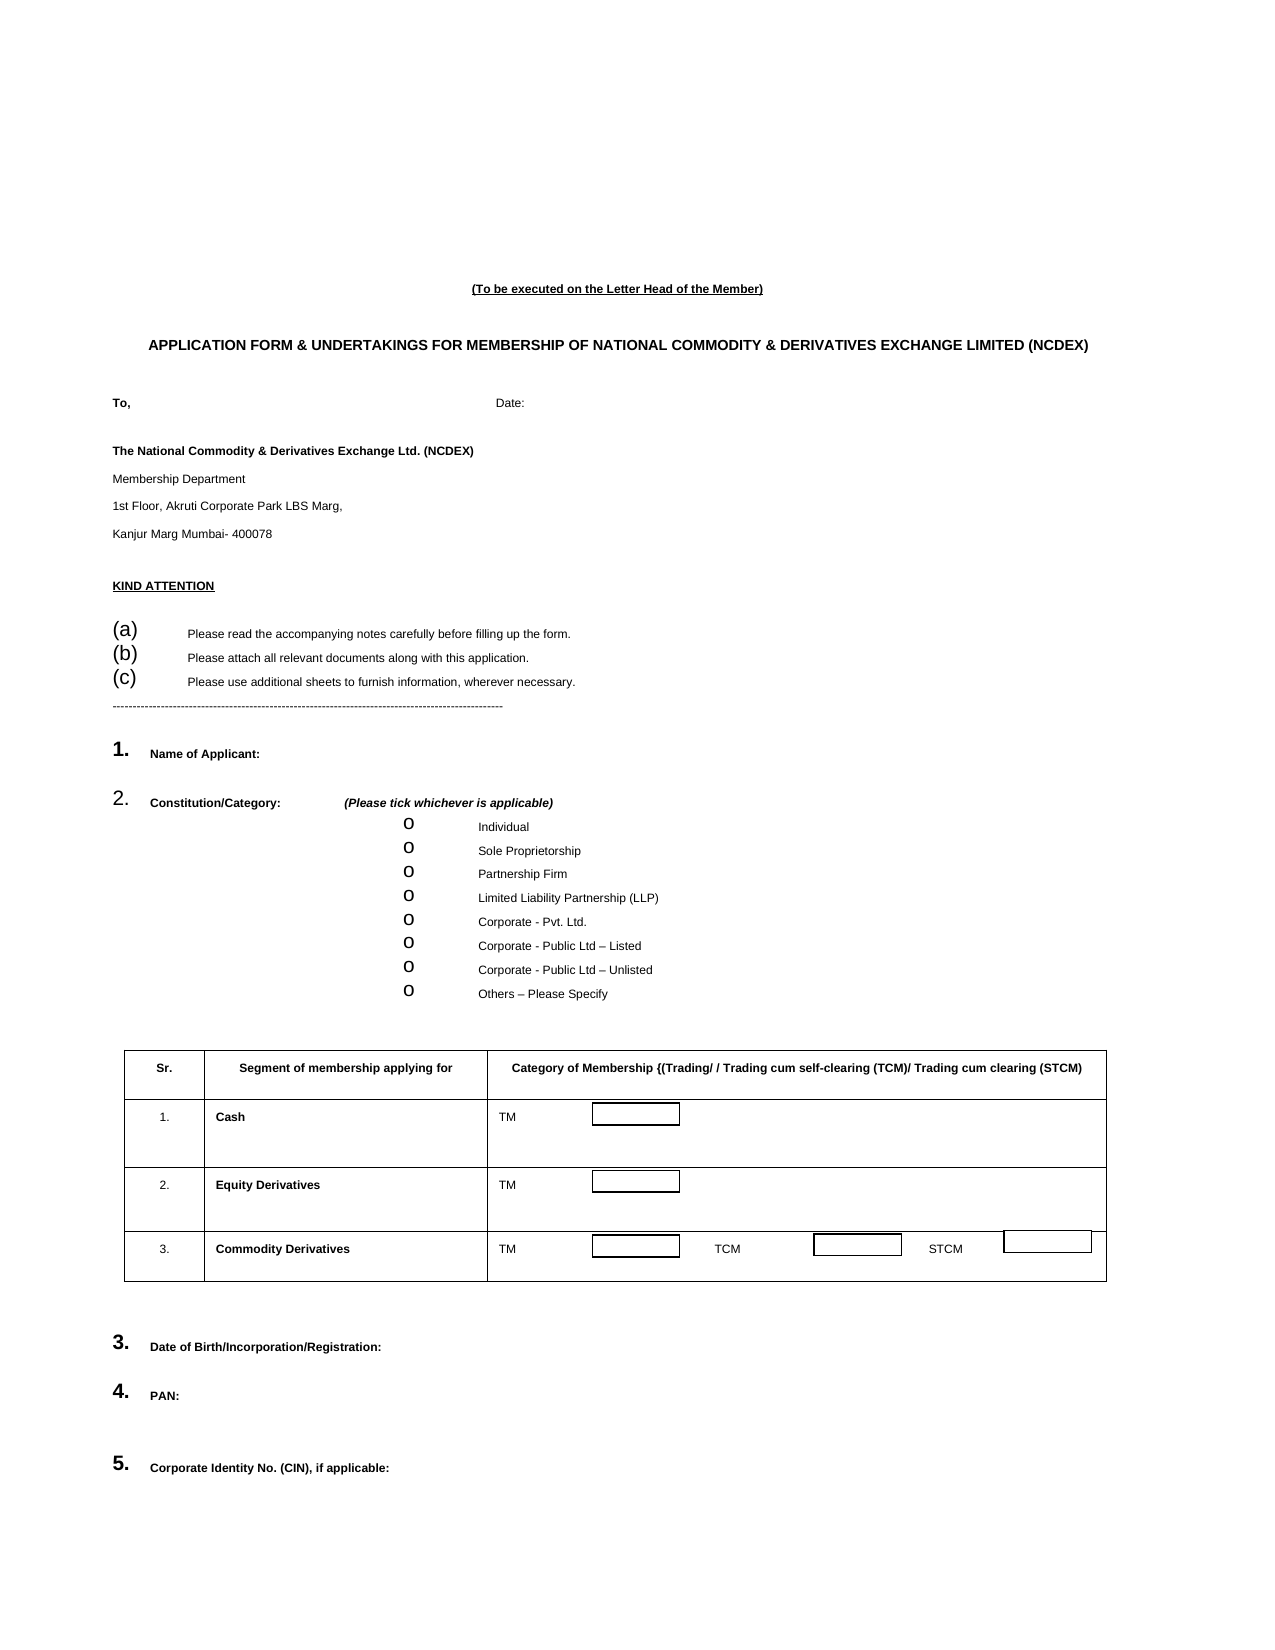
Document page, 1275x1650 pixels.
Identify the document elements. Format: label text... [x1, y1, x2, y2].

table_header Sr. [125, 1051, 204, 1099]
list Corporate - Public Ltd – Unlisted [403, 953, 1095, 977]
text 1st Floor, Akruti Corporate Park LBS Marg, [112, 489, 1125, 513]
text To, Date: [112, 386, 1169, 410]
text Membership Department [112, 462, 1125, 486]
list Date of Birth/Incorporation/Registration: [112, 1330, 1095, 1354]
list Partnership Firm [403, 857, 1095, 881]
table_cell 2. [125, 1168, 204, 1231]
list Name of Applicant: [112, 737, 1095, 761]
table_cell Equity Derivatives [205, 1168, 487, 1231]
table_cell TM [488, 1168, 1106, 1231]
subtitle APPLICATION FORM & UNDERTAKINGS FOR MEMBERSHIP OF NATIONAL COMMODITY & DERIVATIVES EXCHANGE LIMITED (NCDEX) [112, 324, 1125, 353]
list Corporate - Pvt. Ltd. [403, 905, 1095, 929]
table_cell 3. [125, 1232, 204, 1281]
text KIND ATTENTION [112, 569, 1035, 593]
table_cell 1. [125, 1100, 204, 1167]
list Please use additional sheets to furnish information, wherever necessary. [112, 665, 1095, 689]
table_cell Commodity Derivatives [205, 1232, 487, 1281]
list Sole Proprietorship [403, 833, 1095, 857]
list Limited Liability Partnership (LLP) [403, 881, 1095, 905]
list Individual [403, 809, 1095, 833]
list Constitution/Category: (Please tick whichever is applicable) [112, 786, 1095, 809]
table_header Segment of membership applying for [205, 1051, 487, 1099]
text The National Commodity & Derivatives Exchange Ltd. (NCDEX) [112, 434, 1125, 458]
list PAN: [112, 1378, 1095, 1402]
list Corporate Identity No. (CIN), if applicable: [112, 1451, 1095, 1475]
table_cell TM TCM STCM [488, 1232, 1106, 1281]
table_header Category of Membership {(Trading/ / Trading cum self-clearing (TCM)/ Trading cum clearing (STCM) [488, 1051, 1106, 1099]
table_cell TM [488, 1100, 1106, 1167]
table_cell Cash [205, 1100, 487, 1167]
list Others – Please Specify [403, 977, 1095, 1001]
list Please read the accompanying notes carefully before filling up the form. [112, 617, 1095, 641]
list Corporate - Public Ltd – Listed [403, 929, 1095, 953]
list Please attach all relevant documents along with this application. [112, 641, 1095, 665]
text Kanjur Marg Mumbai- 400078 [112, 517, 1125, 541]
text ------------------------------------------------------------------------------------------------- [112, 689, 1095, 713]
text (To be executed on the Letter Head of the Member) [112, 272, 1122, 296]
